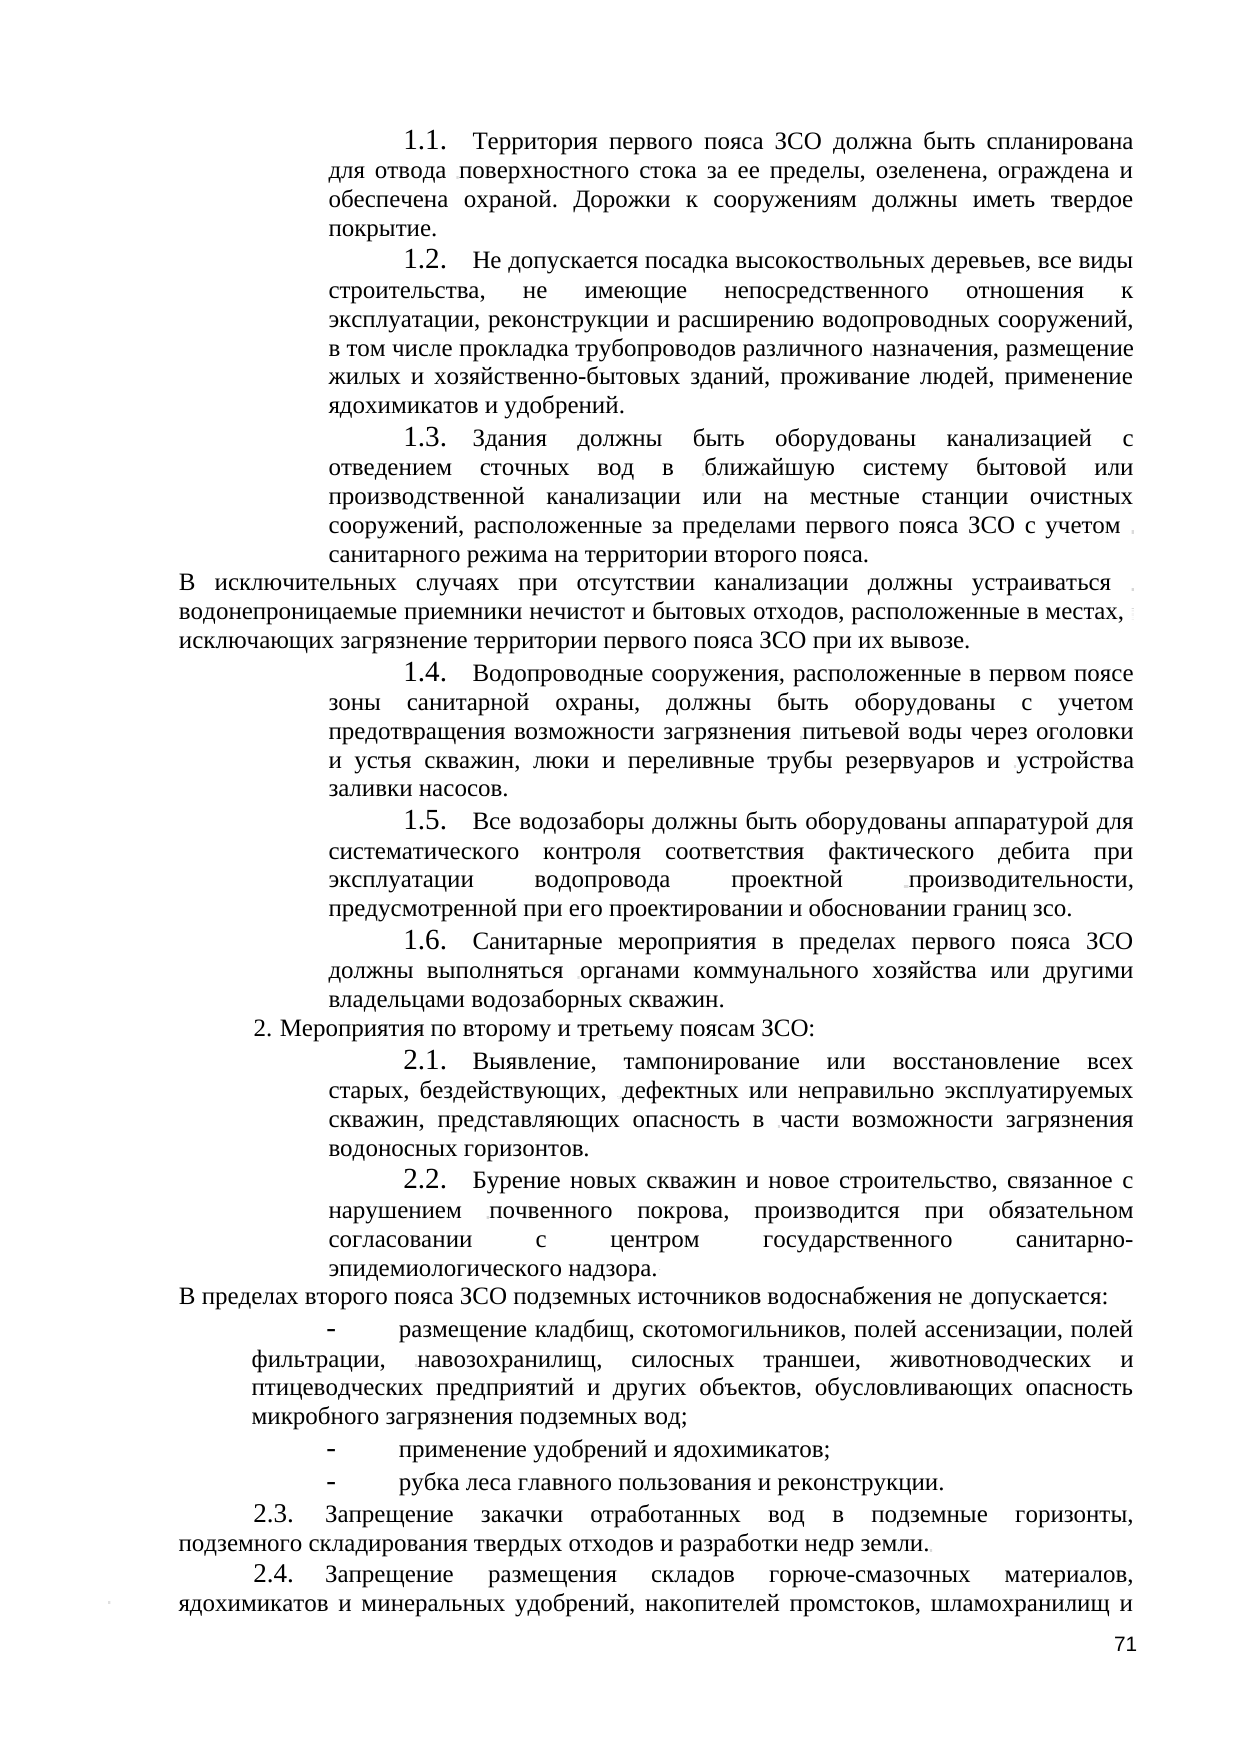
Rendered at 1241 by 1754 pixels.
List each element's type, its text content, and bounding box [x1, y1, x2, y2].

list применение удобрений и ядохимикатов; [251, 1430, 1134, 1463]
list Выявление, тампонирование или восстановление всех старых, бездействующих, дефектных или неправильно эксплуатируемых скважин, представляющих опасность в части возможности загрязнения водоносных горизонтов. [328, 1042, 1134, 1162]
list Все водозаборы должны быть оборудованы аппаратурой для систематического контроля соответствия фактического дебита при эксплуатации водопровода проектной производительности, предусмотренной при его проектировании и обосновании границ зсо. [328, 802, 1134, 922]
list рубка леса главного пользования и реконструкции. [251, 1463, 1134, 1497]
text В пределах второго пояса ЗСО подземных источников водоснабжения не допускается: [179, 1281, 1134, 1310]
list Запрещение закачки отработанных вод в подземные горизонты, подземного складирования твердых отходов и разработки недр земли. [178, 1497, 1134, 1557]
list Территория первого пояса ЗСО должна быть спланирована для отвода поверхностного стока за ее пределы, озеленена, ограждена и обеспечена охраной. Дорожки к сооружениям должны иметь твердое покрытие. [328, 122, 1134, 242]
list Не допускается посадка высокоствольных деревьев, все виды строительства, не имеющие непосредственного отношения к эксплуатации, реконструкции и расширению водопроводных сооружений, в том числе прокладка трубопроводов различного назначения, размещение жилых и хозяйственно-бытовых зданий, проживание людей, применение ядохимикатов и удобрений. [328, 242, 1134, 419]
list Бурение новых скважин и новое строительство, связанное с нарушением почвенного покрова, производится при обязательном согласовании с центром государственного санитарно-эпидемиологического надзора. [328, 1162, 1134, 1281]
list Мероприятия по второму и третьему поясам ЗСО: [253, 1013, 1134, 1042]
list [178, 1557, 1134, 1617]
list Водопроводные сооружения, расположенные в первом поясе зоны санитарной охраны, должны быть оборудованы с учетом предотвращения возможности загрязнения питьевой воды через оголовки и устья скважин, люки и переливные трубы резервуаров и устройства заливки насосов. [328, 654, 1134, 802]
list Санитарные мероприятия в пределах первого пояса ЗСО должны выполняться органами коммунального хозяйства или другими владельцами водозаборных скважин. [328, 922, 1134, 1013]
list Здания должны быть оборудованы канализацией с отведением сточных вод в ближайшую систему бытовой или производственной канализации или на местные станции очистных сооружений, расположенные за пределами первого пояса ЗСО с учетом санитарного режима на территории второго пояса. [328, 419, 1134, 567]
text В исключительных случаях при отсутствии канализации должны устраиваться водонепроницаемые приемники нечистот и бытовых отходов, расположенные в местах, исключающих загрязнение территории первого пояса ЗСО при их вывозе. [179, 567, 1134, 654]
list размещение кладбищ, скотомогильников, полей ассенизации, полей фильтрации, навозохранилищ, силосных траншеи, животноводческих и птицеводческих предприятий и других объектов, обусловливающих опасность микробного загрязнения подземных вод; [251, 1310, 1134, 1430]
